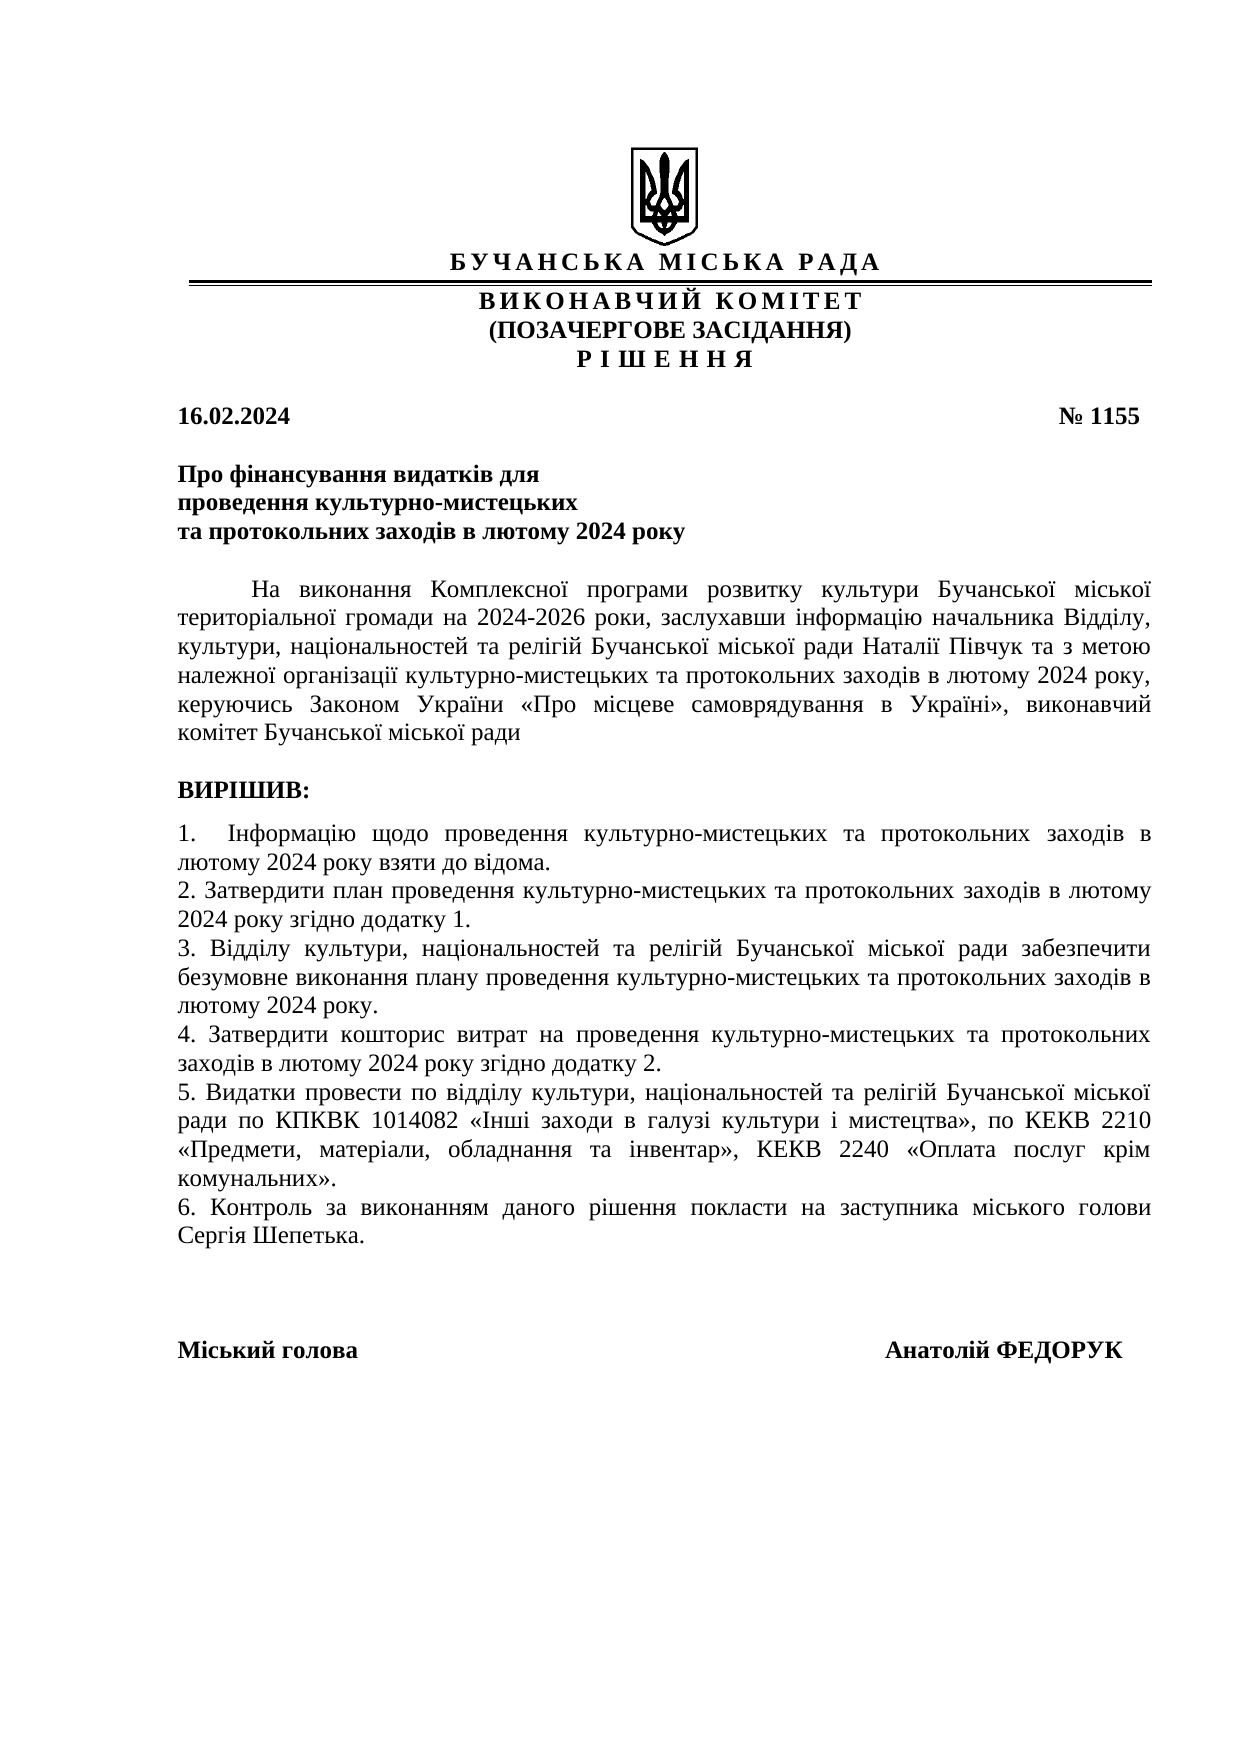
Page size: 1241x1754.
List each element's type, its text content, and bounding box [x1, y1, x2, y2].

text Міський голова Анатолій ФЕДОРУК [177, 1336, 1152, 1364]
text 16.02.2024 № 1155 [177, 401, 1152, 430]
text ВИРІШИВ: [177, 775, 1152, 804]
text Про фінансування видатків для [177, 459, 1152, 487]
text 3. Відділу культури, національностей та релігій Бучанської міської ради забезпечити безумовне виконання плану проведення культурно-мистецьких та протокольних заходів в лютому 2024 року. [177, 933, 1152, 1019]
text 5. Видатки провести по відділу культури, національностей та релігій Бучанської міської ради по КПКВК 1014082 «Інші заходи в галузі культури і мистецтва», по КЕКВ 2210 «Предмети, матеріали, обладнання та інвентар», КЕКВ 2240 «Оплата послуг крім комунальних». [177, 1077, 1152, 1192]
text проведення культурно-мистецьких [177, 487, 1152, 516]
text 6. Контроль за виконанням даного рішення покласти на заступника міського голови Сергія Шепетька. [177, 1192, 1152, 1249]
text 2. Затвердити план проведення культурно-мистецьких та протокольних заходів в лютому 2024 року згідно додатку 1. [177, 876, 1152, 933]
text 1. Інформацію щодо проведення культурно-мистецьких та протокольних заходів в лютому 2024 року взяти до відома. [177, 818, 1152, 876]
table_header ВИКОНАВЧИЙ КОМІТЕТ (ПОЗАЧЕРГОВЕ ЗАСІДАННЯ) [189, 286, 1152, 344]
text На виконання Комплексної програми розвитку культури Бучанської міської територіальної громади на 2024-2026 роки, заслухавши інформацію начальника Відділу, культури, національностей та релігій Бучанської міської ради Наталії Півчук та з метою належної організації культурно-мистецьких та протокольних заходів в лютому 2024 року, керуючись Законом України «Про місцеве самоврядування в Україні», виконавчий комітет Бучанської міської ради [177, 574, 1152, 746]
text БУЧАНСЬКА МІСЬКА РАДА [177, 247, 1152, 276]
text РІШЕННЯ [177, 344, 1152, 372]
text 4. Затвердити кошторис витрат на проведення культурно-мистецьких та протокольних заходів в лютому 2024 року згідно додатку 2. [177, 1019, 1152, 1077]
picture [629, 146, 700, 247]
text та протокольних заходів в лютому 2024 року [177, 516, 1152, 545]
